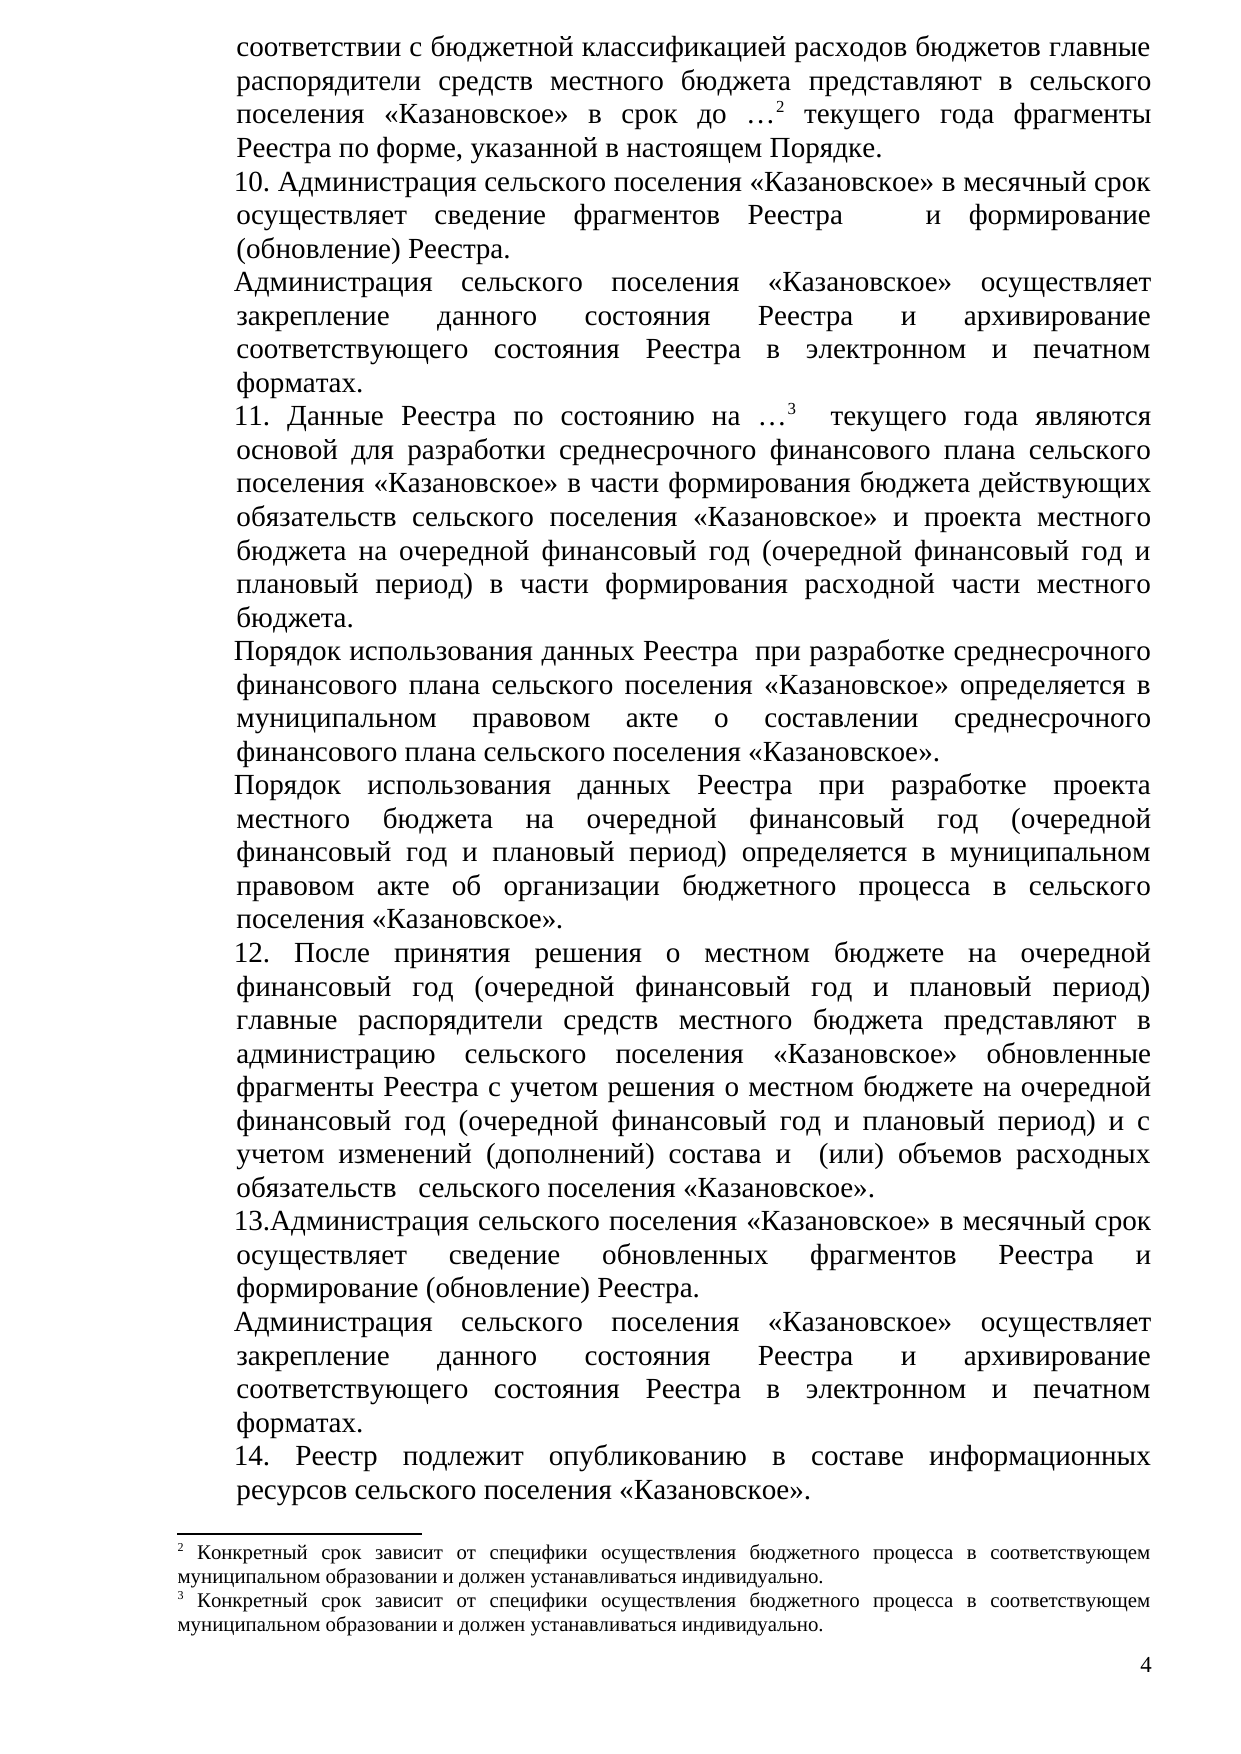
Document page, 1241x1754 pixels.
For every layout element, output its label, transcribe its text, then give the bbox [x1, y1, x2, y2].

text Администрация сельского поселения «Казановское» осуществляет закрепление данного состояния Реестра и архивирование соответствующего состояния Реестра в электронном и печатном форматах. [233, 1304, 1152, 1438]
text 11. Данные Реестра по состоянию на … текущего года являются основой для разработки среднесрочного финансового плана сельского поселения «Казановское» в части формирования бюджета действующих обязательств сельского поселения «Казановское» и проекта местного бюджета на очередной финансовый год (очередной финансовый год и плановый период) в части формирования расходной части местного бюджета. [233, 398, 1152, 633]
text Порядок использования данных Реестра при разработке среднесрочного финансового плана сельского поселения «Казановское» определяется в муниципальном правовом акте о составлении среднесрочного финансового плана сельского поселения «Казановское». [233, 633, 1152, 767]
text 14. Реестр подлежит опубликованию в составе информационных ресурсов сельского поселения «Казановское». [233, 1438, 1152, 1505]
text 13.Администрация сельского поселения «Казановское» в месячный срок осуществляет сведение обновленных фрагментов Реестра и формирование (обновление) Реестра. [233, 1203, 1152, 1304]
text Порядок использования данных Реестра при разработке проекта местного бюджета на очередной финансовый год (очередной финансовый год и плановый период) определяется в муниципальном правовом акте об организации бюджетного процесса в сельского поселения «Казановское». [233, 767, 1152, 935]
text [233, 29, 1152, 164]
text 10. Администрация сельского поселения «Казановское» в месячный срок осуществляет сведение фрагментов Реестра и формирование (обновление) Реестра. [233, 164, 1152, 264]
text 12. После принятия решения о местном бюджете на очередной финансовый год (очередной финансовый год и плановый период) главные распорядители средств местного бюджета представляют в администрацию сельского поселения «Казановское» обновленные фрагменты Реестра с учетом решения о местном бюджете на очередной финансовый год (очередной финансовый год и плановый период) и с учетом изменений (дополнений) состава и (или) объемов расходных обязательств сельского поселения «Казановское». [233, 935, 1152, 1203]
text Администрация сельского поселения «Казановское» осуществляет закрепление данного состояния Реестра и архивирование соответствующего состояния Реестра в электронном и печатном форматах. [233, 264, 1152, 398]
